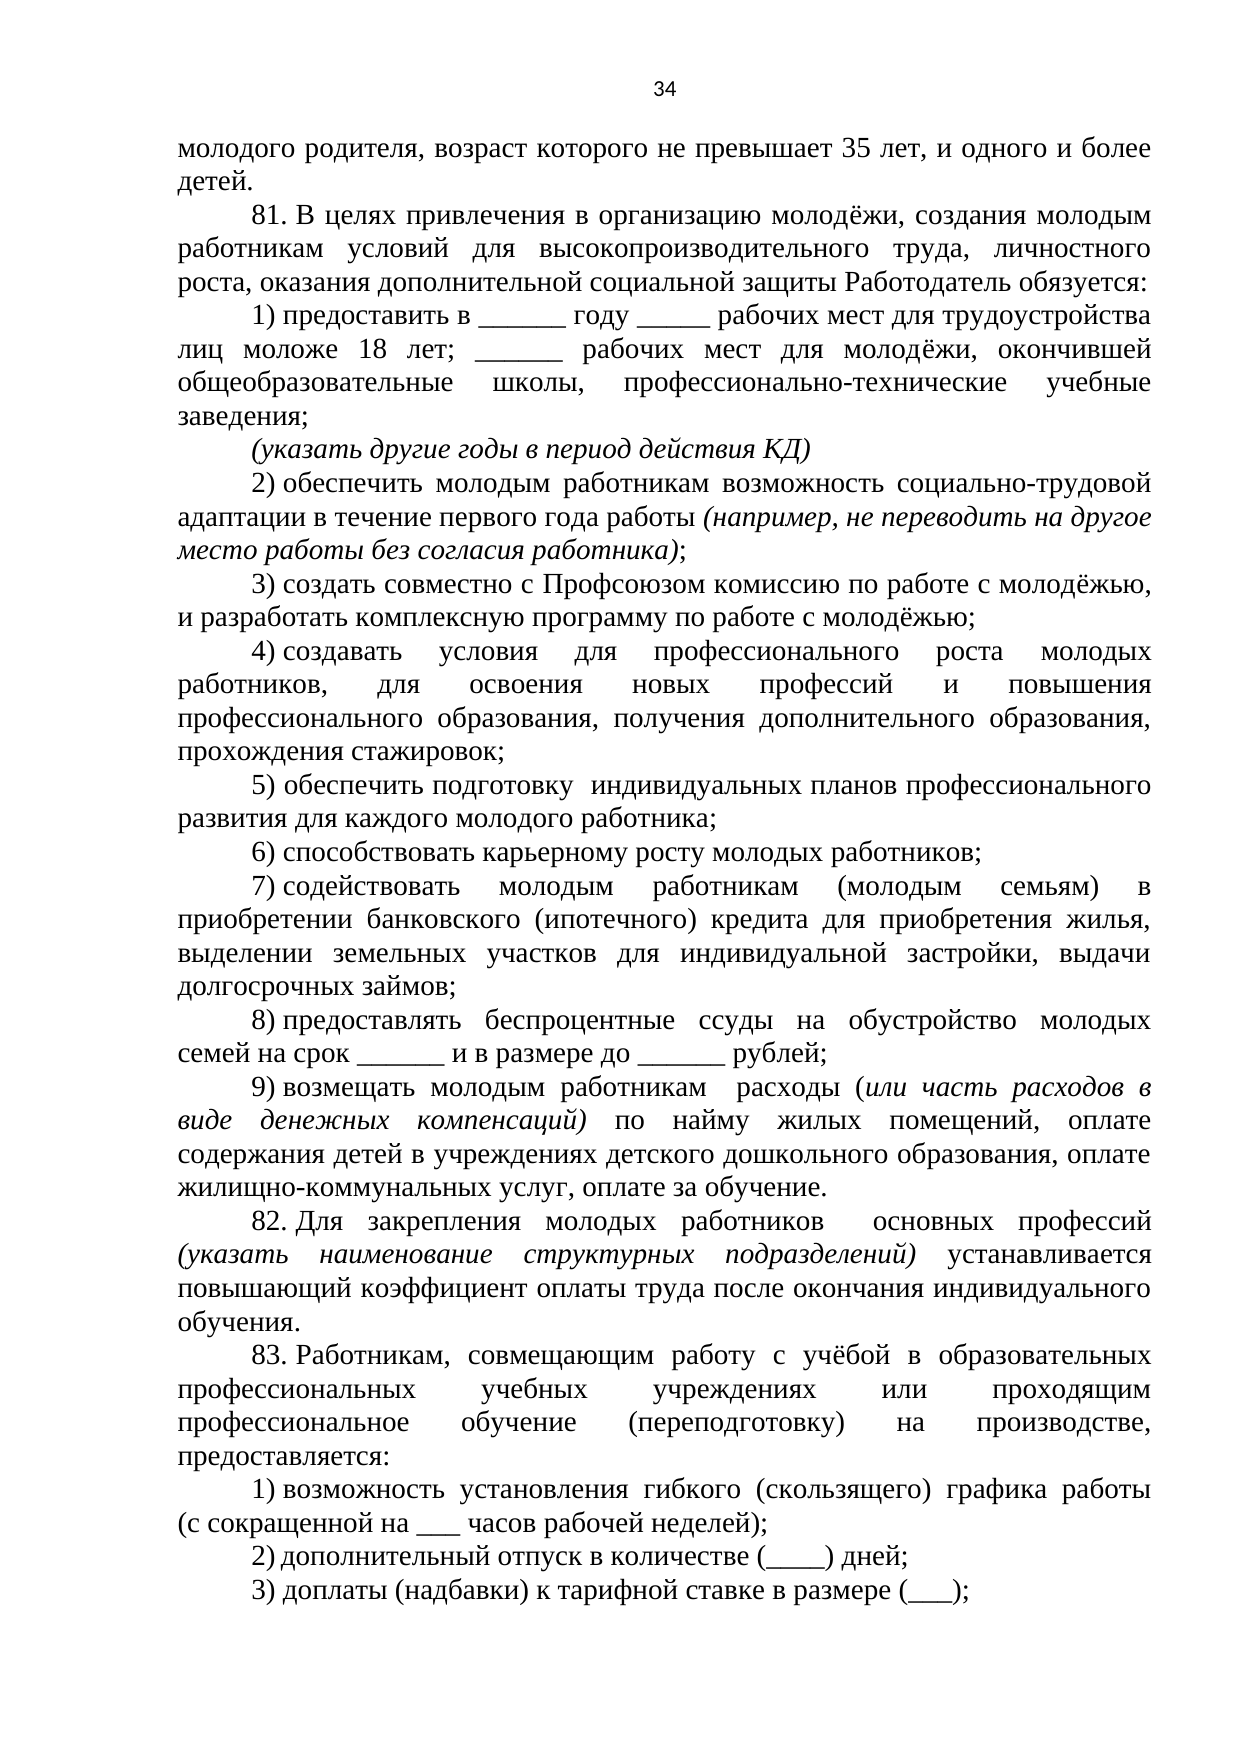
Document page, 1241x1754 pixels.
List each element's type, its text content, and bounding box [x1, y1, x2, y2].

text 4) создавать условия для профессионального роста молодых работников, для освоения новых профессий и повышения профессионального образования, получения дополнительного образования, прохождения стажировок; [177, 633, 1152, 767]
text 6) способствовать карьерному росту молодых работников; [177, 834, 1152, 868]
text 3) создать совместно с Профсоюзом комиссию по работе с молодёжью, и разработать комплексную программу по работе с молодёжью; [177, 566, 1152, 633]
text 8) предоставлять беспроцентные ссуды на обустройство молодых семей на срок ______ и в размере до ______ рублей; [177, 1002, 1152, 1069]
text 7) содействовать молодым работникам (молодым семьям) в приобретении банковского (ипотечного) кредита для приобретения жилья, выделении земельных участков для индивидуальной застройки, выдачи долгосрочных займов; [177, 868, 1152, 1002]
text 2) обеспечить молодым работникам возможность социально-трудовой адаптации в течение первого года работы (например, не переводить на другое место работы без согласия работника); [177, 465, 1152, 566]
text 5) обеспечить подготовку индивидуальных планов профессионального развития для каждого молодого работника; [177, 767, 1152, 834]
text 1) возможность установления гибкого (скользящего) графика работы (с сокращенной на ___ часов рабочей неделей); [177, 1471, 1152, 1538]
text 2) дополнительный отпуск в количестве (____) дней; [177, 1538, 1152, 1572]
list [177, 130, 1152, 197]
text (указать другие годы в период действия КД) [177, 432, 1152, 465]
text 3) доплаты (надбавки) к тарифной ставке в размере (___); [177, 1572, 1152, 1606]
list Для закрепления молодых работников основных профессий (указать наименование структурных подразделений) устанавливается повышающий коэффициент оплаты труда после окончания индивидуального обучения. [177, 1203, 1152, 1337]
text 1) предоставить в ______ году _____ рабочих мест для трудоустройства лиц моложе 18 лет; ______ рабочих мест для молодёжи, окончившей общеобразовательные школы, профессионально-технические учебные заведения; [177, 297, 1152, 432]
list В целях привлечения в организацию молодёжи, создания молодым работникам условий для высокопроизводительного труда, личностного роста, оказания дополнительной социальной защиты Работодатель обязуется: [177, 197, 1152, 297]
text 9) возмещать молодым работникам расходы (или часть расходов в виде денежных компенсаций) по найму жилых помещений, оплате содержания детей в учреждениях детского дошкольного образования, оплате жилищно-коммунальных услуг, оплате за обучение. [177, 1069, 1152, 1203]
list Работникам, совмещающим работу с учёбой в образовательных профессиональных учебных учреждениях или проходящим профессиональное обучение (переподготовку) на производстве, предоставляется: [177, 1337, 1152, 1471]
